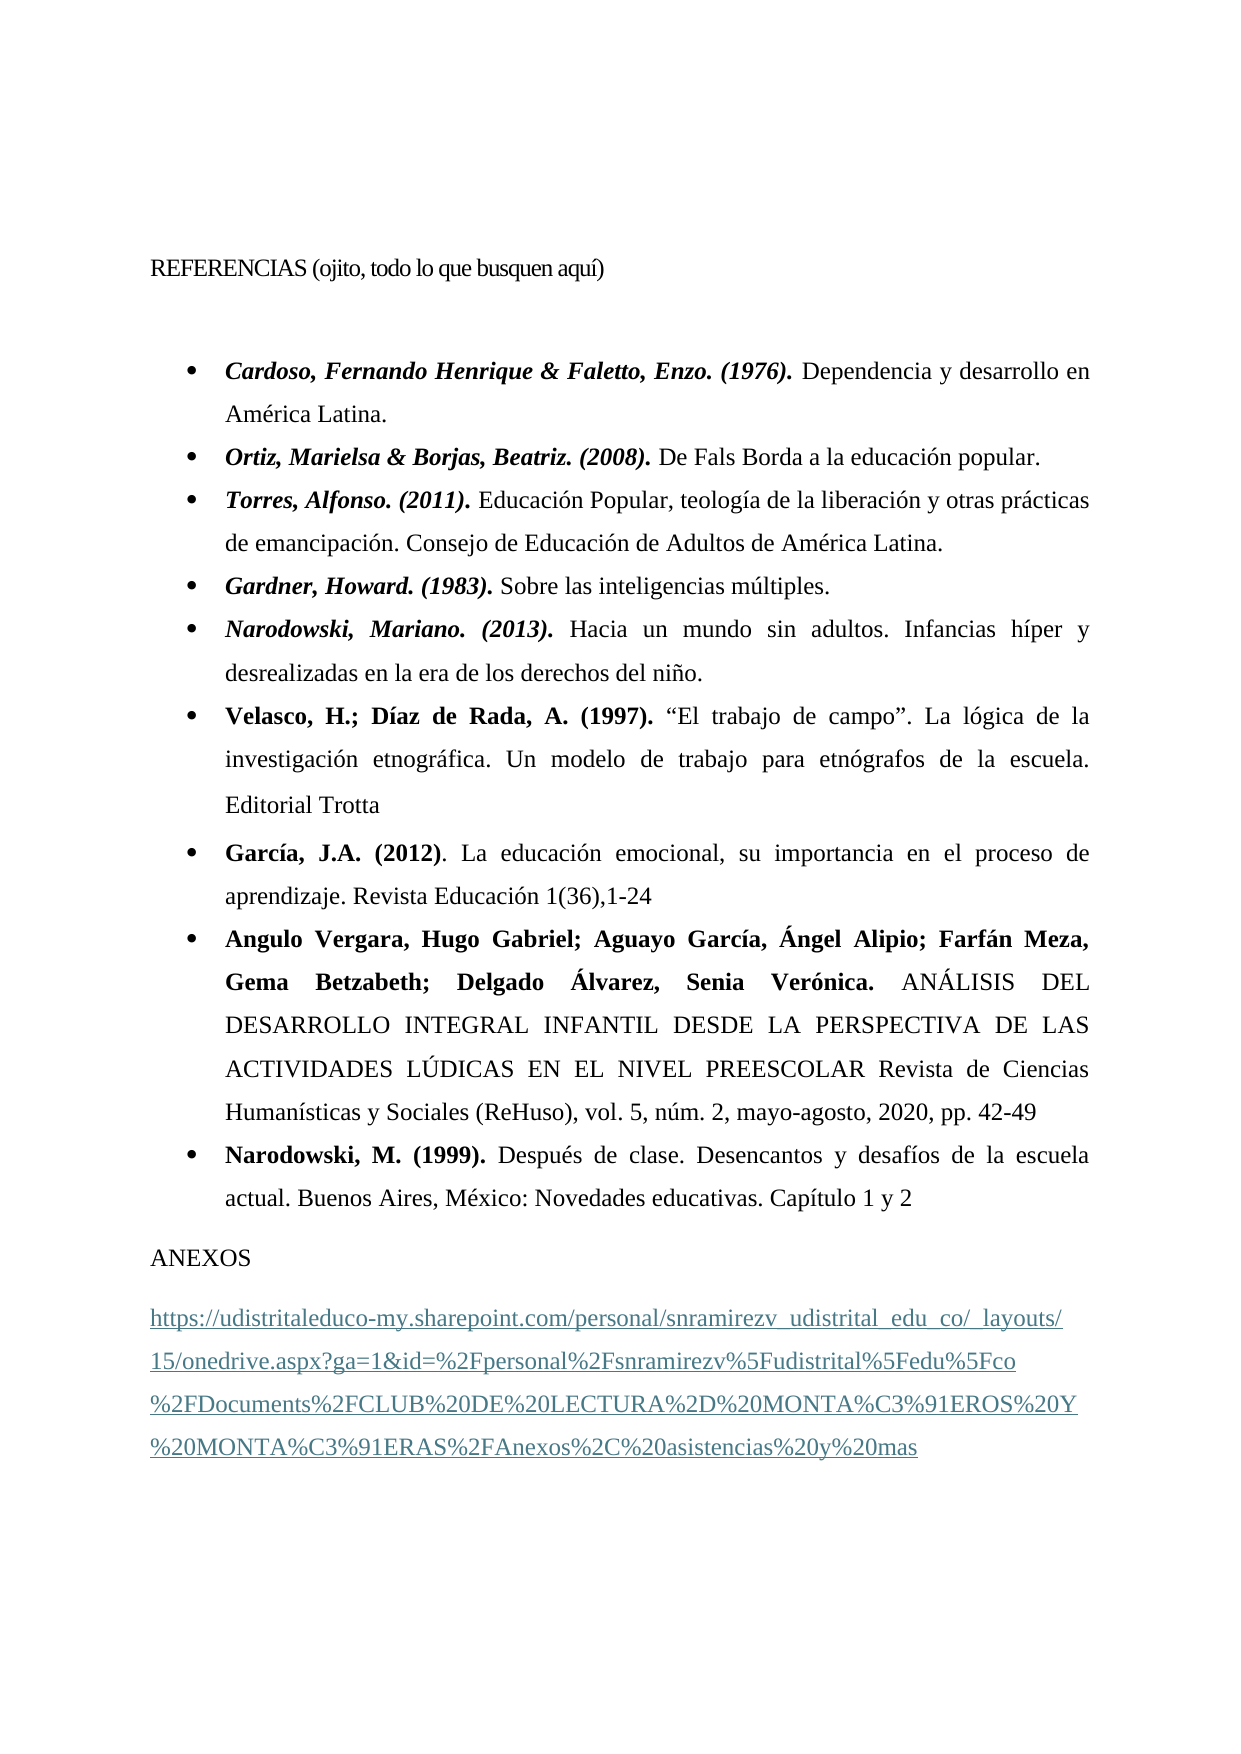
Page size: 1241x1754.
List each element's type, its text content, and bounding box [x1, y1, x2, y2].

list Cardoso, Fernando Henrique & Faletto, Enzo. (1976). Dependencia y desarrollo en América Latina. [187, 356, 1090, 428]
list Ortiz, Marielsa & Borjas, Beatriz. (2008). De Fals Borda a la educación popular. [187, 442, 1090, 471]
title REFERENCIAS (ojito, todo lo que busquen aquí) [150, 253, 1090, 282]
list Gardner, Howard. (1983). Sobre las inteligencias múltiples. [187, 571, 1090, 600]
text ANEXOS [150, 1243, 1090, 1272]
list Velasco, H.; Díaz de Rada, A. (1997). “El trabajo de campo”. La lógica de la investigación etnográfica. Un modelo de trabajo para etnógrafos de la escuela. Editorial Trotta [187, 701, 1090, 821]
list Angulo Vergara, Hugo Gabriel; Aguayo García, Ángel Alipio; Farfán Meza, Gema Betzabeth; Delgado Álvarez, Senia Verónica. ANÁLISIS DEL DESARROLLO INTEGRAL INFANTIL DESDE LA PERSPECTIVA DE LAS ACTIVIDADES LÚDICAS EN EL NIVEL PREESCOLAR Revista de Ciencias Humanísticas y Sociales (ReHuso), vol. 5, núm. 2, mayo-agosto, 2020, pp. 42-49 [187, 924, 1090, 1126]
list Torres, Alfonso. (2011). Educación Popular, teología de la liberación y otras prácticas de emancipación. Consejo de Educación de Adultos de América Latina. [187, 485, 1090, 557]
list Narodowski, Mariano. (2013). Hacia un mundo sin adultos. Infancias híper y desrealizadas en la era de los derechos del niño. [187, 614, 1090, 686]
list Narodowski, M. (1999). Después de clase. Desencantos y desafíos de la escuela actual. Buenos Aires, México: Novedades educativas. Capítulo 1 y 2 [187, 1140, 1090, 1212]
text https://udistritaleduco-my.sharepoint.com/personal/snramirezv_udistrital_edu_co/_layouts/15/onedrive.aspx?ga=1&id=%2Fpersonal%2Fsnramirezv%5Fudistrital%5Fedu%5Fco%2FDocuments%2FCLUB%20DE%20LECTURA%2D%20MONTA%C3%91EROS%20Y%20MONTA%C3%91ERAS%2FAnexos%2C%20asistencias%20y%20mas [150, 1303, 1090, 1461]
list García, J.A. (2012). La educación emocional, su importancia en el proceso de aprendizaje. Revista Educación 1(36),1-24 [187, 838, 1090, 910]
